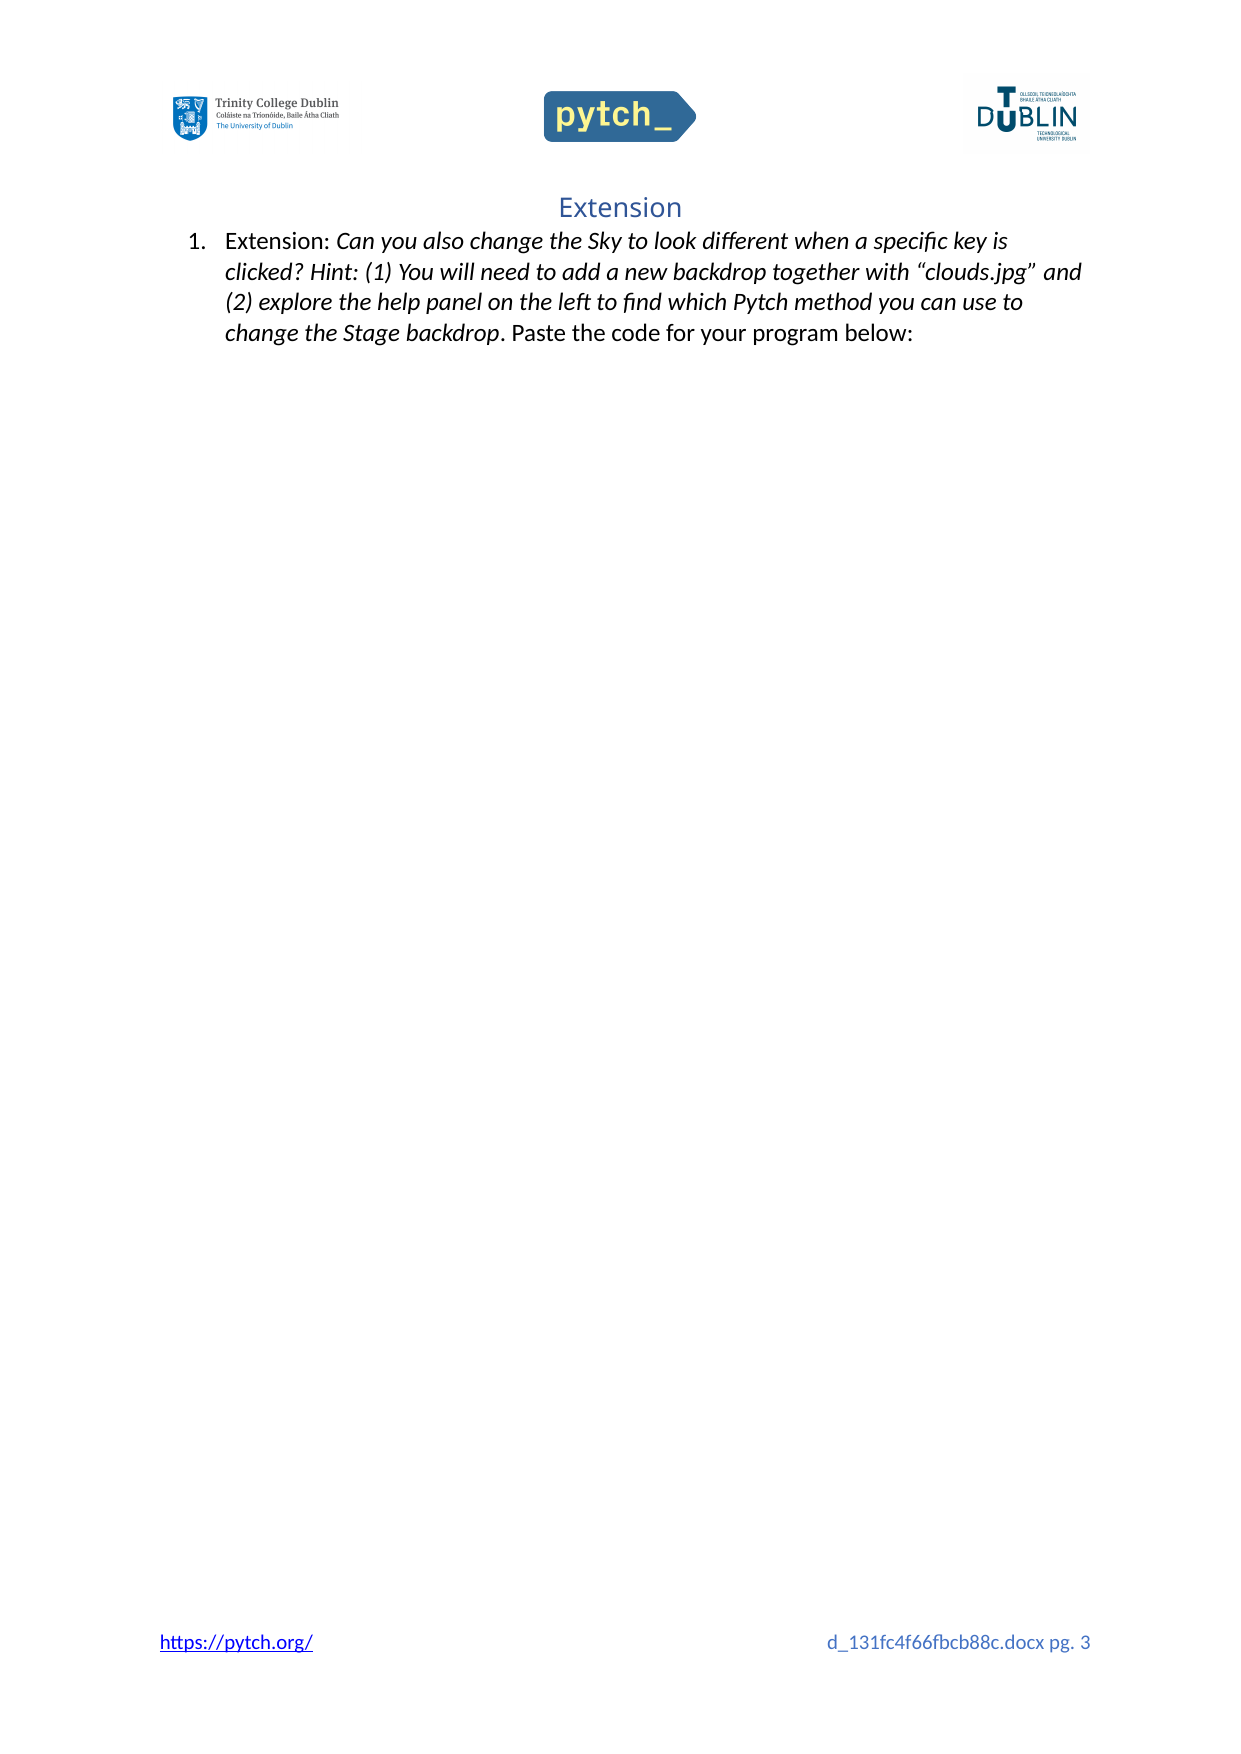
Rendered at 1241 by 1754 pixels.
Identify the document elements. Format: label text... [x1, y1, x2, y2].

picture [496, 78, 744, 154]
subtitle Extension [150, 189, 1090, 226]
picture [963, 73, 1091, 154]
list Extension: Can you also change the Sky to look different when a specific key is clicked? Hint: (1) You will need to add a new backdrop together with “clouds.jpg” and (2) explore the help panel on the left to find which Pytch method you can use to change the Stage backdrop. Paste the code for your program below: [187, 226, 1090, 348]
picture [150, 81, 362, 154]
